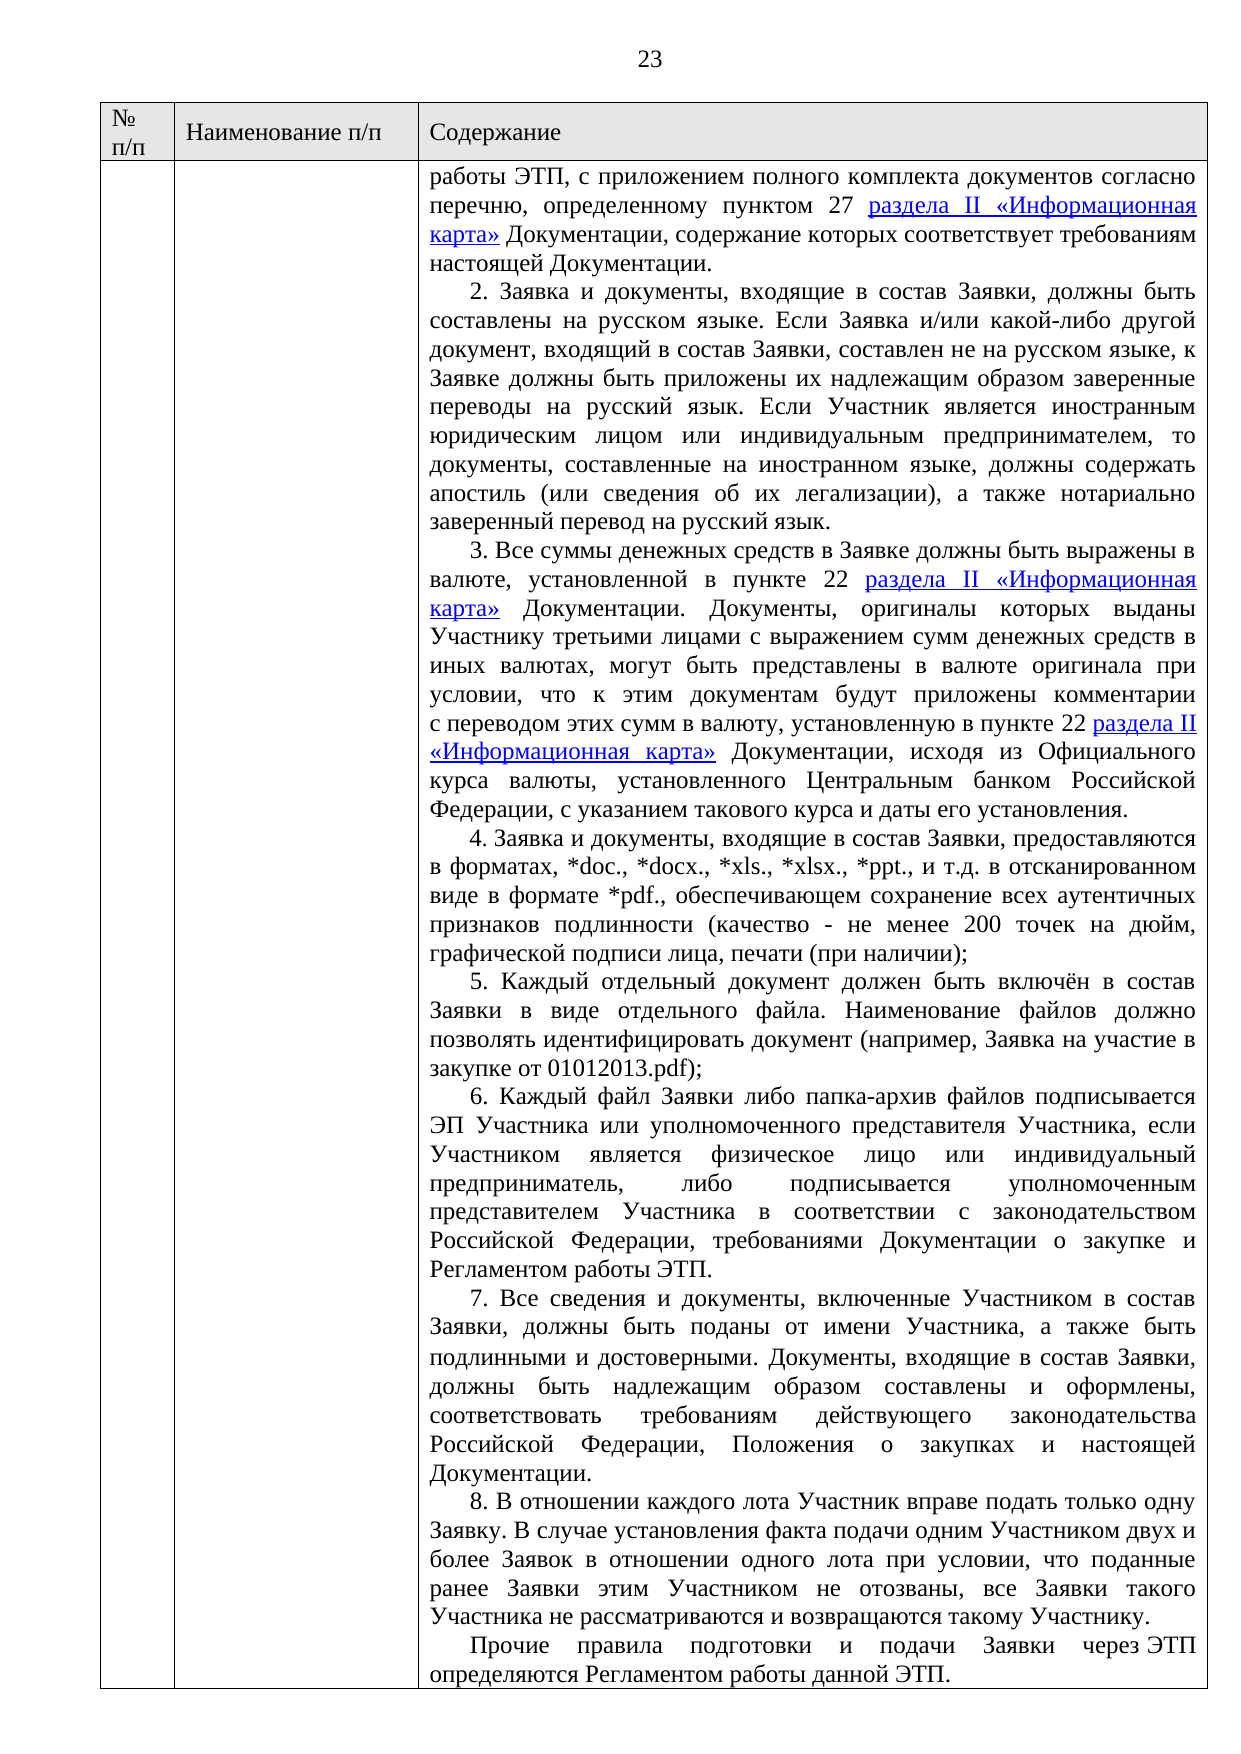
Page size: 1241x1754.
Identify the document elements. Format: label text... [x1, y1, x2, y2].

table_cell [175, 161, 418, 1688]
table_header Наименование п/п [175, 103, 418, 160]
table_cell [101, 161, 174, 1688]
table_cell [419, 161, 1207, 1688]
table_header № п/п [101, 103, 174, 160]
table_header Содержание [419, 103, 1207, 160]
